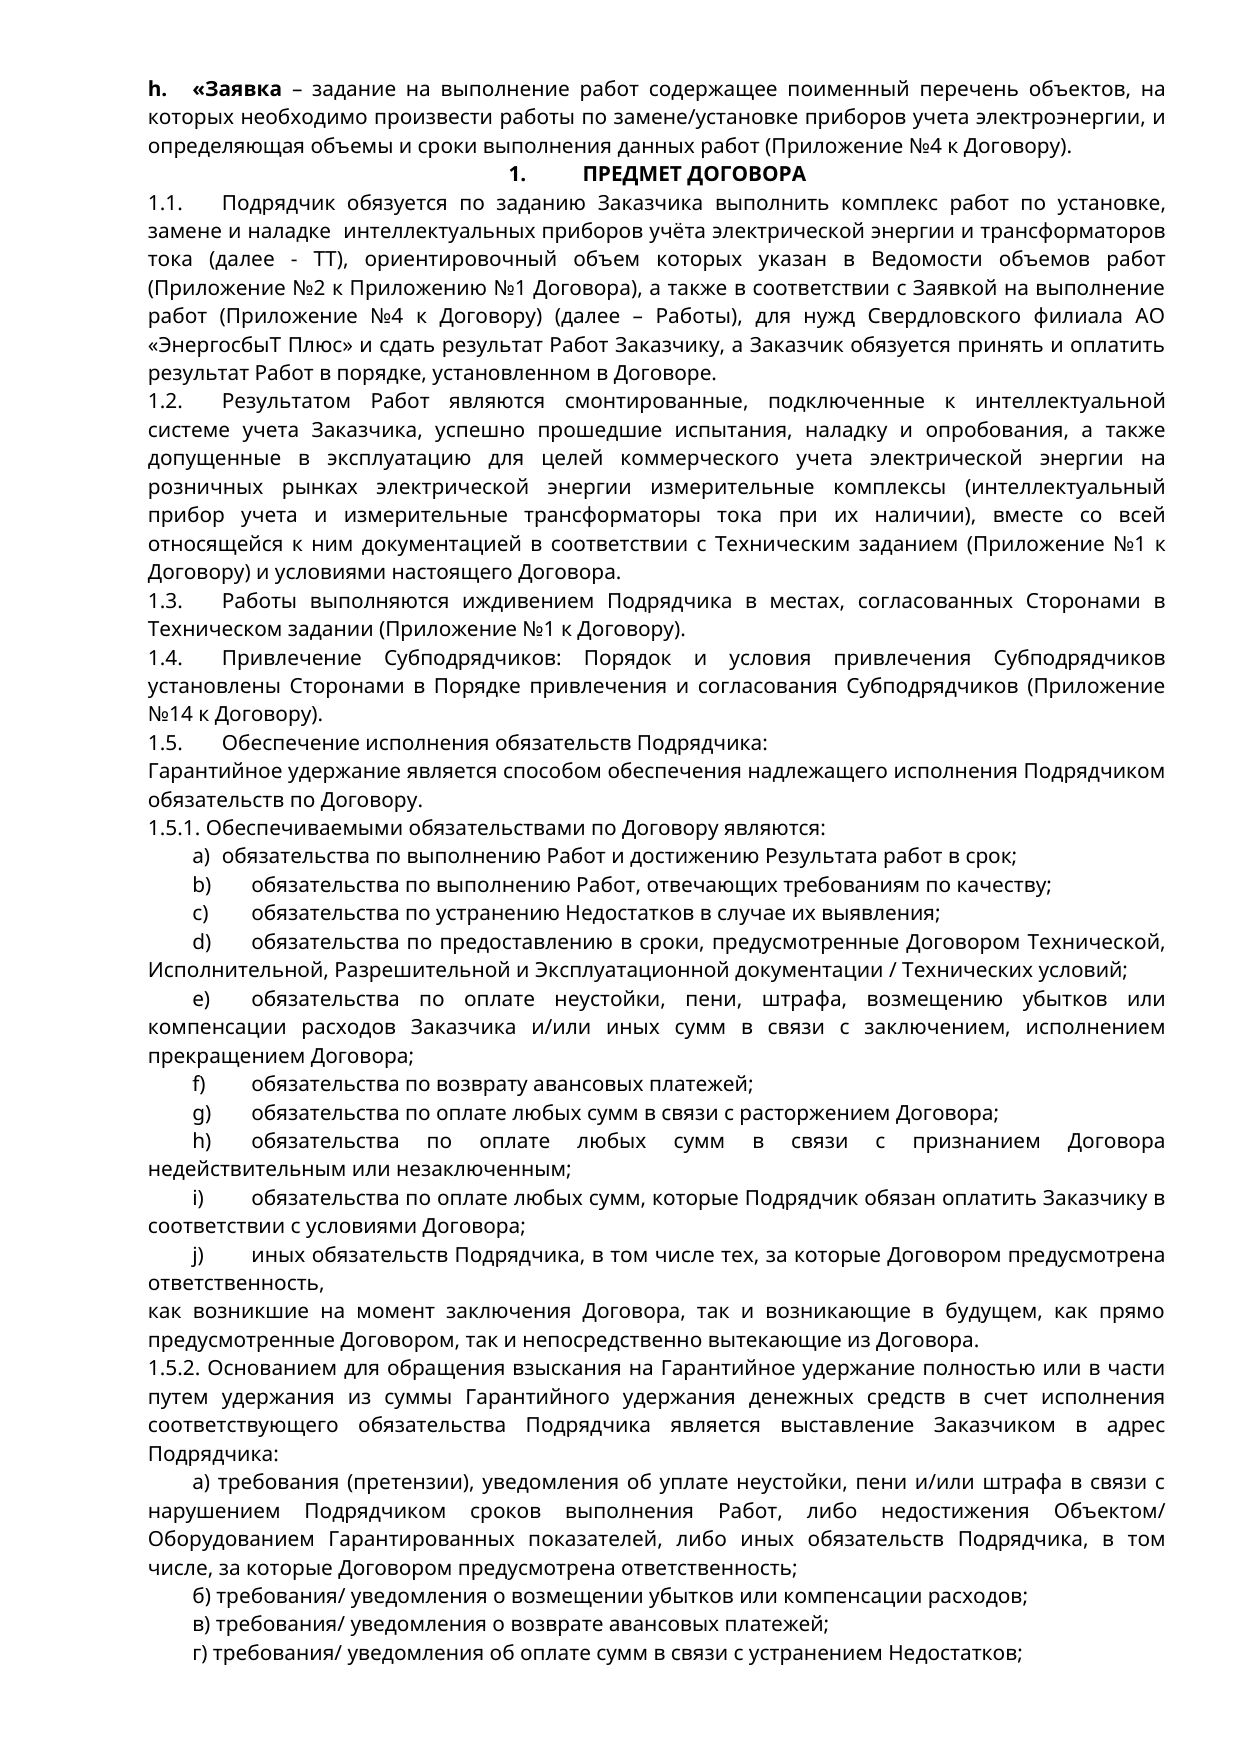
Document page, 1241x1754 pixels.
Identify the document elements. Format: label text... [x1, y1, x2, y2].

list Результатом Работ являются смонтированные, подключенные к интеллектуальной системе учета Заказчика, успешно прошедшие испытания, наладку и опробования, а также допущенные в эксплуатацию для целей коммерческого учета электрической энергии на розничных рынках электрической энергии измерительные комплексы (интеллектуальный прибор учета и измерительные трансформаторы тока при их наличии), вместе со всей относящейся к ним документацией в соответствии с Техническим заданием (Приложение №1 к Договору) и условиями настоящего Договора. [148, 387, 1167, 586]
list Привлечение Субподрядчиков: Порядок и условия привлечения Субподрядчиков установлены Сторонами в Порядке привлечения и согласования Субподрядчиков (Приложение №14 к Договору). [148, 643, 1167, 728]
text а) требования (претензии), уведомления об уплате неустойки, пени и/или штрафа в связи с нарушением Подрядчиком сроков выполнения Работ, либо недостижения Объектом/ Оборудованием Гарантированных показателей, либо иных обязательств Подрядчика, в том числе, за которые Договором предусмотрена ответственность; [148, 1467, 1167, 1581]
text 1.5.1. Обеспечиваемыми обязательствами по Договору являются: [148, 813, 1167, 842]
text в) требования/ уведомления о возврате авансовых платежей; [148, 1609, 1167, 1638]
list Подрядчик обязуется по заданию Заказчика выполнить комплекс работ по установке, замене и наладке интеллектуальных приборов учёта электрической энергии и трансформаторов тока (далее - ТТ), ориентировочный объем которых указан в Ведомости объемов работ (Приложение №2 к Приложению №1 Договора), а также в соответствии с Заявкой на выполнение работ (Приложение №4 к Договору) (далее – Работы), для нужд Свердловского филиала АО «ЭнергосбыТ Плюс» и сдать результат Работ Заказчику, а Заказчик обязуется принять и оплатить результат Работ в порядке, установленном в Договоре. [148, 188, 1167, 387]
list Работы выполняются иждивением Подрядчика в местах, согласованных Сторонами в Техническом задании (Приложение №1 к Договору). [148, 586, 1167, 643]
list обязательства по оплате любых сумм, которые Подрядчик обязан оплатить Заказчику в соответствии с условиями Договора; [148, 1183, 1167, 1240]
list обязательства по выполнению Работ, отвечающих требованиям по качеству; [148, 870, 1167, 898]
list обязательства по предоставлению в сроки, предусмотренные Договором Технической, Исполнительной, Разрешительной и Эксплуатационной документации / Технических условий; [148, 927, 1167, 984]
text г) требования/ уведомления об оплате сумм в связи с устранением Недостатков; [148, 1638, 1167, 1666]
list Гарантийное удержание является способом обеспечения надлежащего исполнения Подрядчиком обязательств по Договору. [148, 756, 1167, 813]
list Обеспечение исполнения обязательств Подрядчика: [148, 728, 1167, 756]
text 1.5.2. Основанием для обращения взыскания на Гарантийное удержание полностью или в части путем удержания из суммы Гарантийного удержания денежных средств в счет исполнения соответствующего обязательства Подрядчика является выставление Заказчиком в адрес Подрядчика: [148, 1353, 1167, 1467]
text б) требования/ уведомления о возмещении убытков или компенсации расходов; [148, 1581, 1167, 1609]
text как возникшие на момент заключения Договора, так и возникающие в будущем, как прямо предусмотренные Договором, так и непосредственно вытекающие из Договора. [148, 1297, 1167, 1353]
list обязательства по оплате любых сумм в связи с признанием Договора недействительным или незаключенным; [148, 1126, 1167, 1183]
list обязательства по возврату авансовых платежей; [148, 1069, 1167, 1098]
list иных обязательств Подрядчика, в том числе тех, за которые Договором предусмотрена ответственность, [148, 1240, 1167, 1297]
list обязательства по оплате любых сумм в связи с расторжением Договора; [148, 1098, 1167, 1126]
list обязательства по оплате неустойки, пени, штрафа, возмещению убытков или компенсации расходов Заказчика и/или иных сумм в связи с заключением, исполнением прекращением Договора; [148, 984, 1167, 1069]
list «Заявка – задание на выполнение работ содержащее поименный перечень объектов, на которых необходимо произвести работы по замене/установке приборов учета электроэнергии, и определяющая объемы и сроки выполнения данных работ (Приложение №4 к Договору). [148, 74, 1167, 159]
list обязательства по устранению Недостатков в случае их выявления; [148, 898, 1167, 927]
subtitle ПРЕДМЕТ ДОГОВОРА [148, 159, 1167, 188]
list обязательства по выполнению Работ и достижению Результата работ в срок; [148, 842, 1167, 870]
